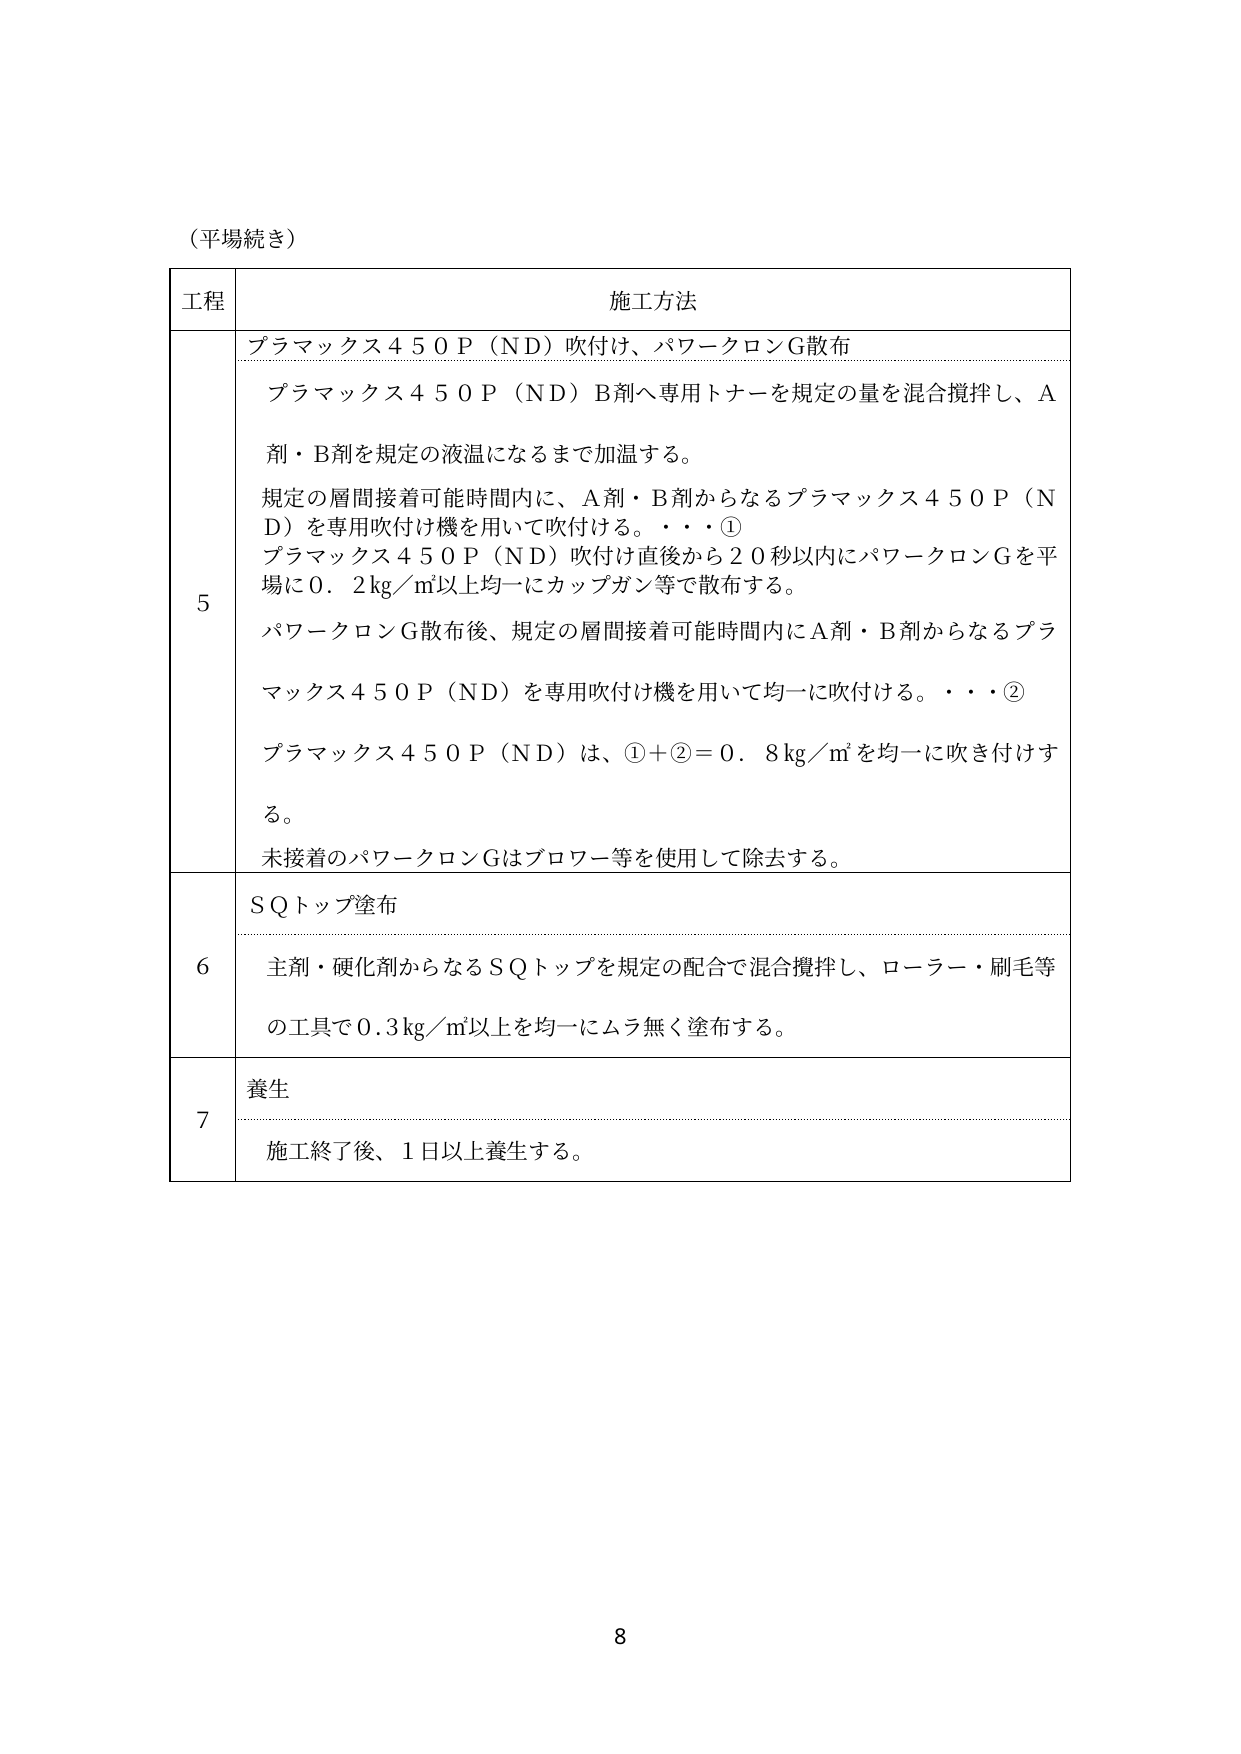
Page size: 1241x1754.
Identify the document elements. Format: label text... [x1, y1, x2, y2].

table_cell ５ [171, 331, 235, 872]
table_header 工程 [171, 269, 235, 330]
table_cell 主剤・硬化剤からなるＳＱトップを規定の配合で混合攪拌し、ローラー・刷毛等の工具で０.３㎏／㎡以上を均一にムラ無く塗布する。 [236, 934, 1070, 1057]
table_cell プラマックス４５０Ｐ（ＮＤ）吹付け、パワークロンＧ散布 [236, 331, 1070, 360]
table_cell 施工終了後、１日以上養生する。 [236, 1119, 1070, 1181]
table_header 施工方法 [236, 269, 1070, 330]
table_cell ７ [171, 1058, 235, 1181]
table_cell 養生 [236, 1058, 1070, 1119]
table_cell ６ [171, 873, 235, 1057]
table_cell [236, 360, 1070, 872]
text （平場続き） [177, 207, 1063, 268]
table_cell ＳＱトップ塗布 [236, 873, 1070, 934]
